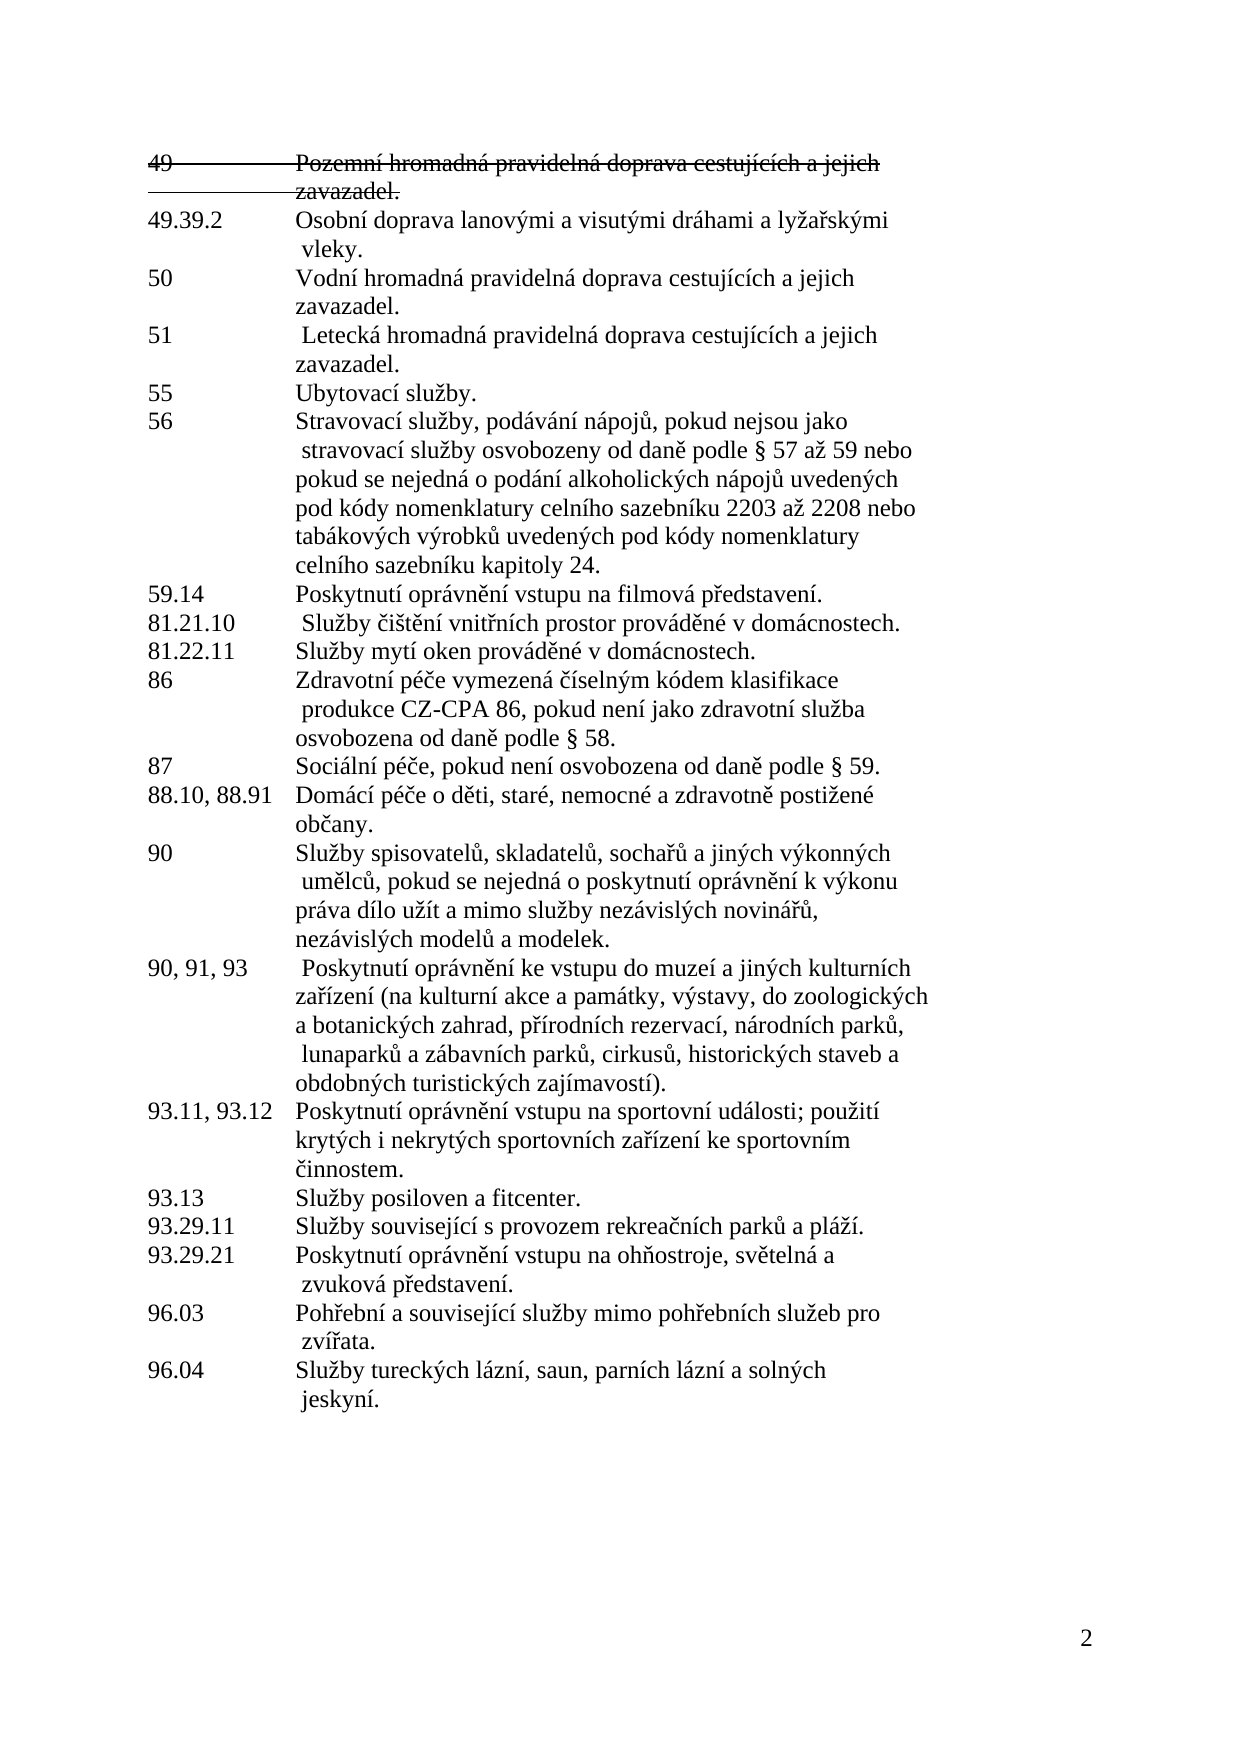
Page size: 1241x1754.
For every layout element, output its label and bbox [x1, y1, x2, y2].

text [148, 148, 1093, 1413]
